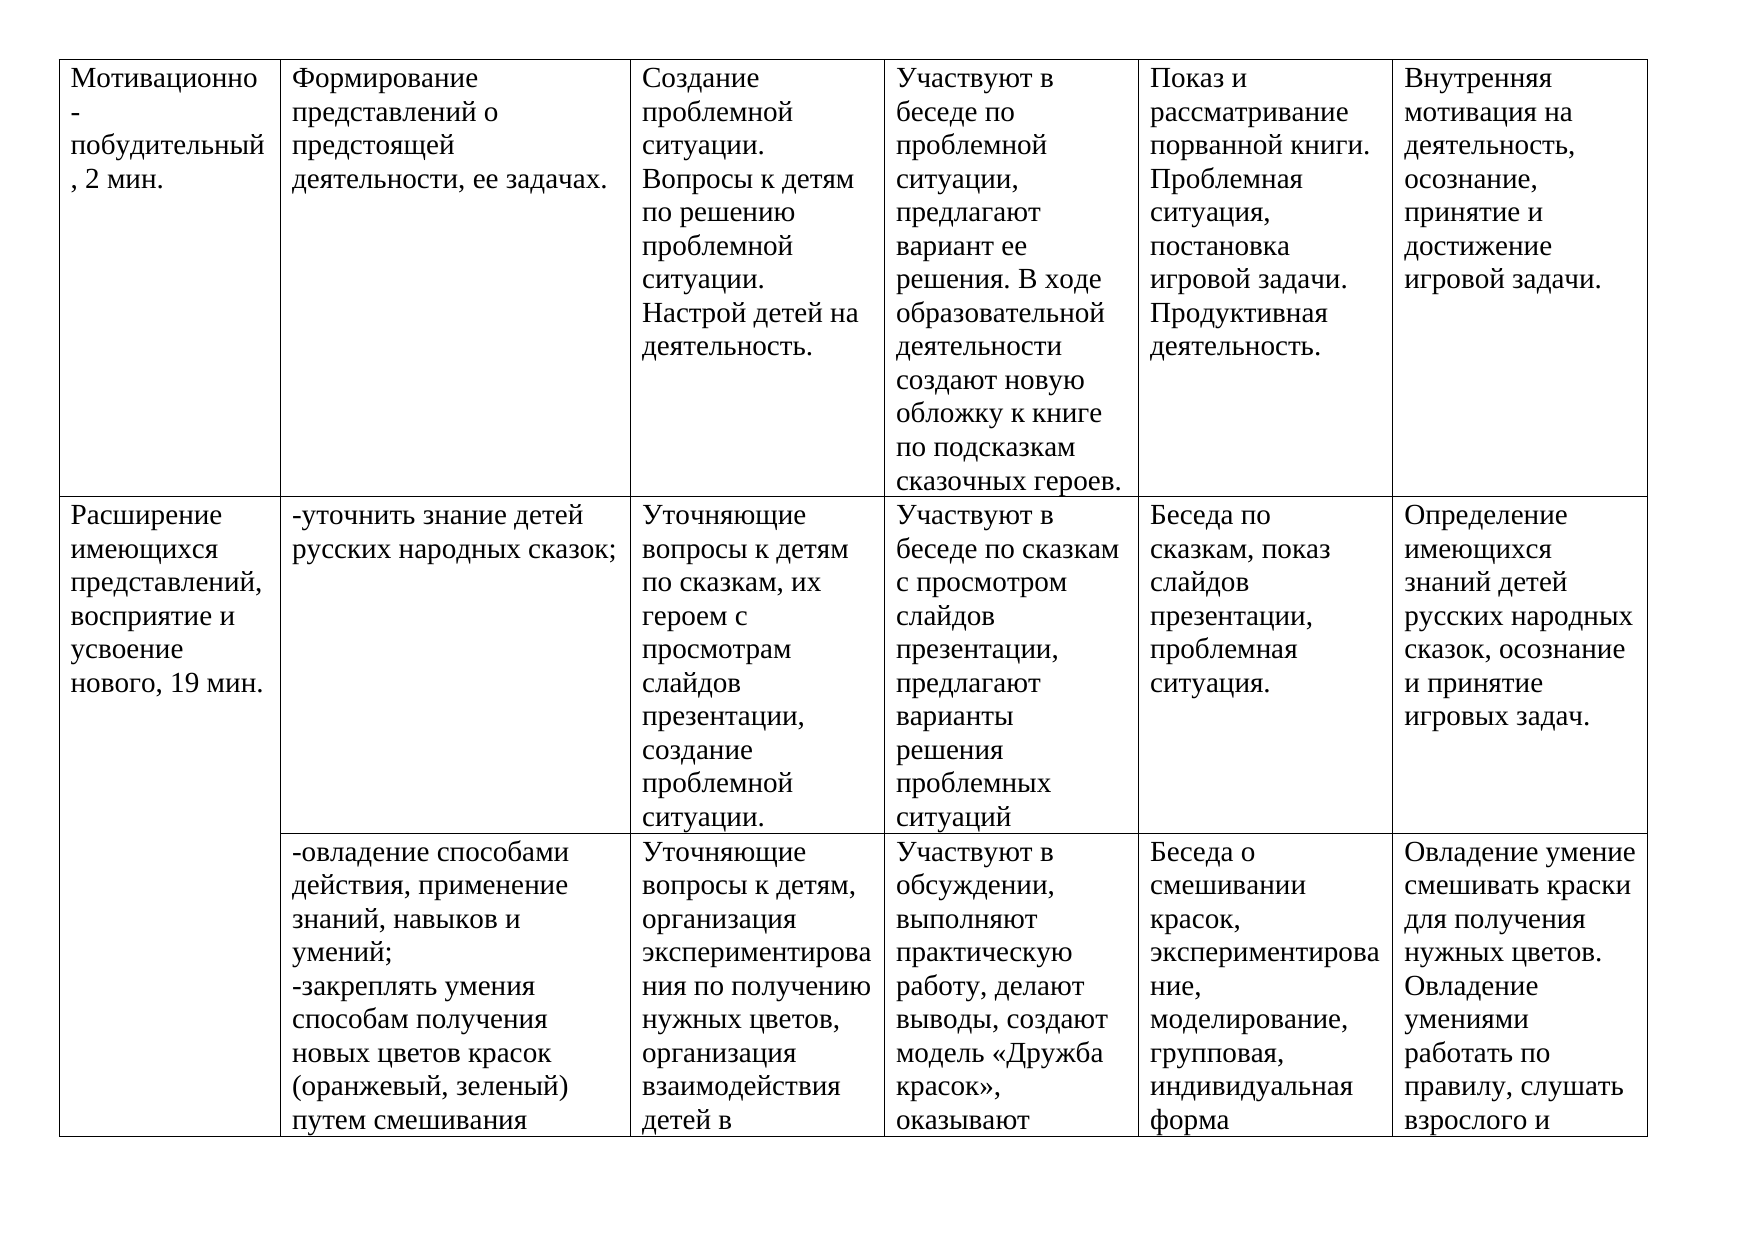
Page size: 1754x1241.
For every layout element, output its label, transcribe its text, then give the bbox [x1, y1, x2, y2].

table_cell Участвуют в беседе по сказкам с просмотром слайдов презентации, предлагают варианты решения проблемных ситуаций [885, 497, 1138, 833]
table_cell -уточнить знание детей русских народных сказок; [281, 497, 630, 833]
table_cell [885, 834, 1138, 1136]
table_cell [281, 834, 630, 1136]
table_cell Мотивационно -побудительный, 2 мин. [60, 60, 280, 496]
table_cell Создание проблемной ситуации. Вопросы к детям по решению проблемной ситуации. Настрой детей на деятельность. [631, 60, 884, 496]
table_cell Расширение имеющихся представлений, восприятие и усвоение нового, 19 мин. [60, 497, 280, 1136]
table_cell Беседа по сказкам, показ слайдов презентации, проблемная ситуация. [1139, 497, 1392, 833]
table_cell Внутренняя мотивация на деятельность, осознание, принятие и достижение игровой задачи. [1393, 60, 1647, 496]
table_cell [631, 834, 884, 1136]
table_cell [1139, 834, 1392, 1136]
table_cell Определение имеющихся знаний детей русских народных сказок, осознание и принятие игровых задач. [1393, 497, 1647, 833]
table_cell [1393, 834, 1647, 1136]
table_cell Участвуют в беседе по проблемной ситуации, предлагают вариант ее решения. В ходе образовательной деятельности создают новую обложку к книге по подсказкам сказочных героев. [885, 60, 1138, 496]
table_cell Показ и рассматривание порванной книги. Проблемная ситуация, постановка игровой задачи. Продуктивная деятельность. [1139, 60, 1392, 496]
table_cell Уточняющие вопросы к детям по сказкам, их героем с просмотрам слайдов презентации, создание проблемной ситуации. [631, 497, 884, 833]
table_cell Формирование представлений о предстоящей деятельности, ее задачах. [281, 60, 630, 496]
